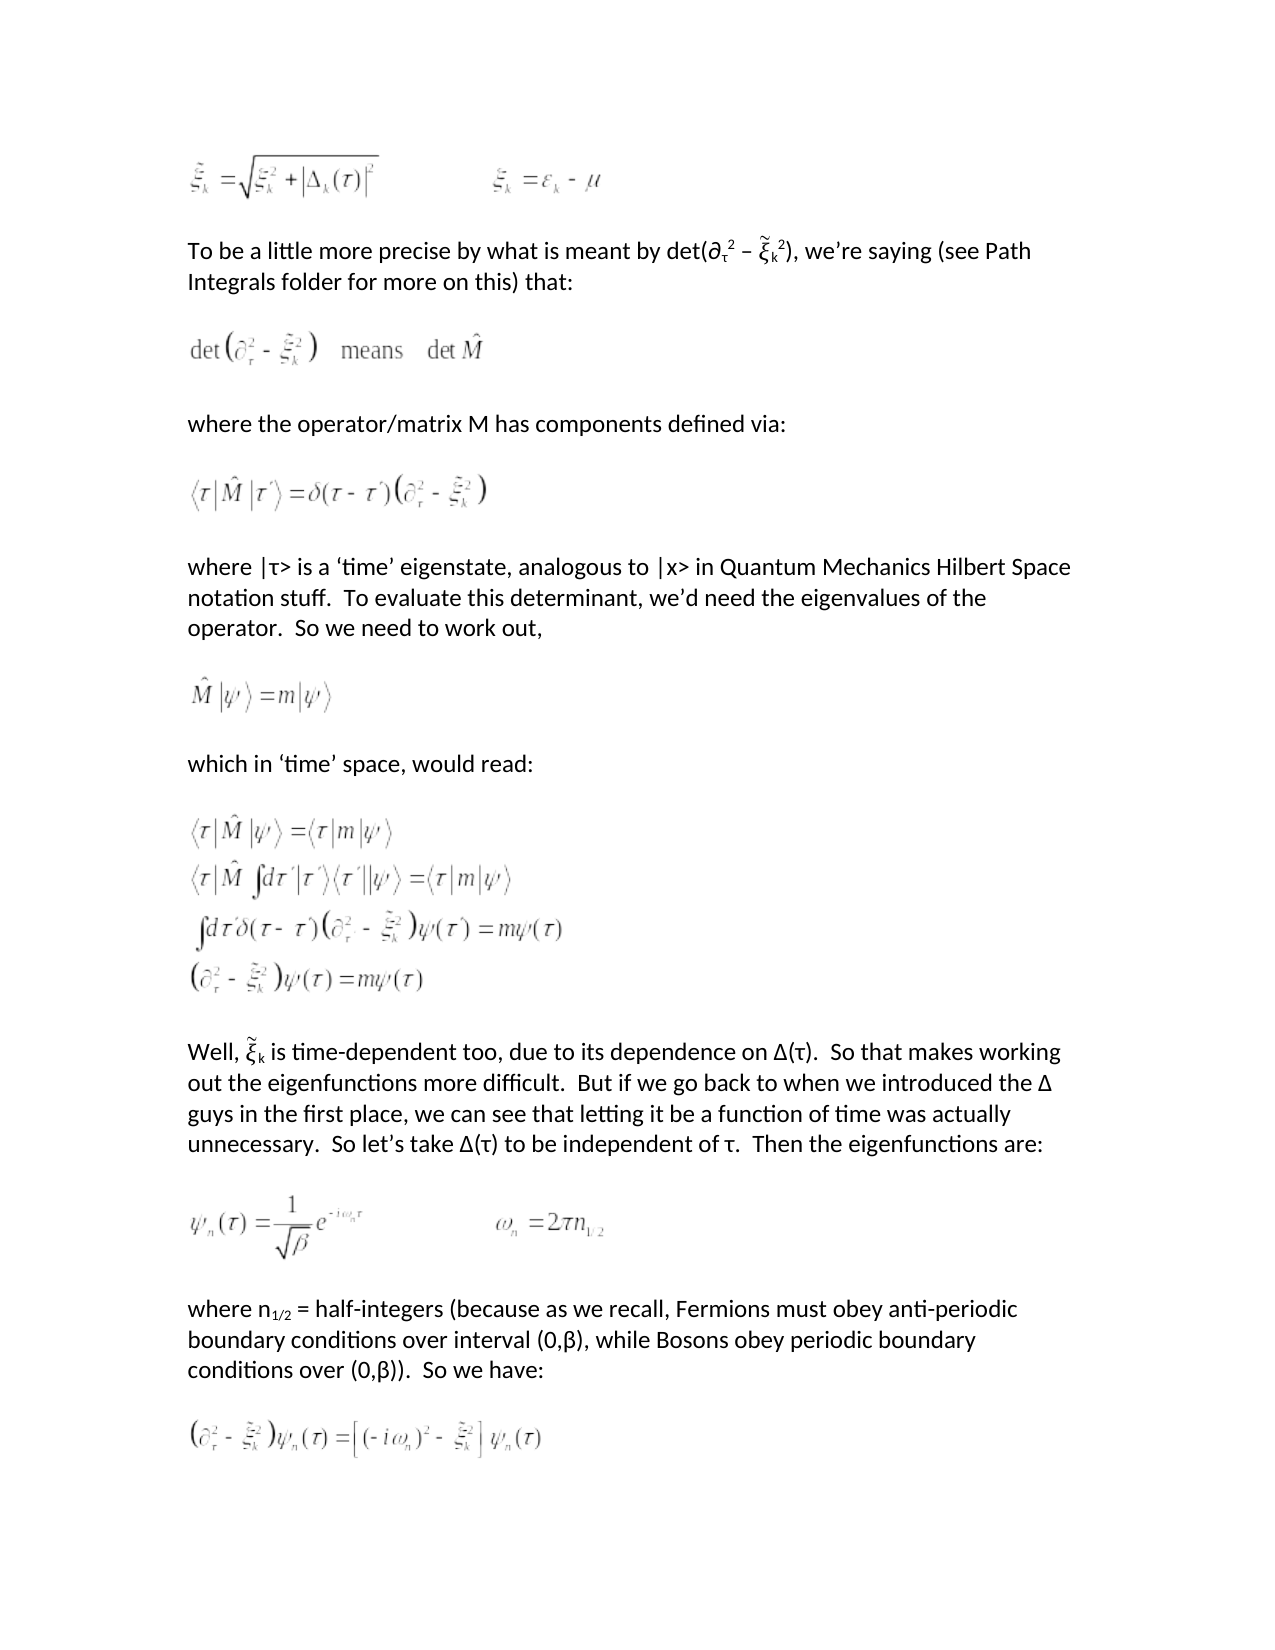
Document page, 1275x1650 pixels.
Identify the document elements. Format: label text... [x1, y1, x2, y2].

text where the operator/matrix M has components defined via: [187, 409, 1087, 439]
text Well, k is time-dependent too, due to its dependence on Δ(τ). So that makes working out the eigenfunctions more difficult. But if we go back to when we introduced the Δ guys in the first place, we can see that letting it be a function of time was actually unnecessary. So let’s take Δ(τ) to be independent of τ. Then the eigenfunctions are: [187, 1036, 1087, 1159]
text which in ‘time’ space, would read: [187, 748, 1087, 779]
text where n1/2 = half-integers (because as we recall, Fermions must obey anti-periodic boundary conditions over interval (0,β), while Bosons obey periodic boundary conditions over (0,β)). So we have: [187, 1294, 1087, 1385]
text where |τ> is a ‘time’ eigenstate, analogous to |x> in Quantum Mechanics Hilbert Space notation stuff. To evaluate this determinant, we’d need the eigenvalues of the operator. So we need to work out, [187, 551, 1087, 643]
text To be a little more precise by what is meant by det(∂τ2 – k2), we’re saying (see Path Integrals folder for more on this) that: [187, 235, 1087, 296]
